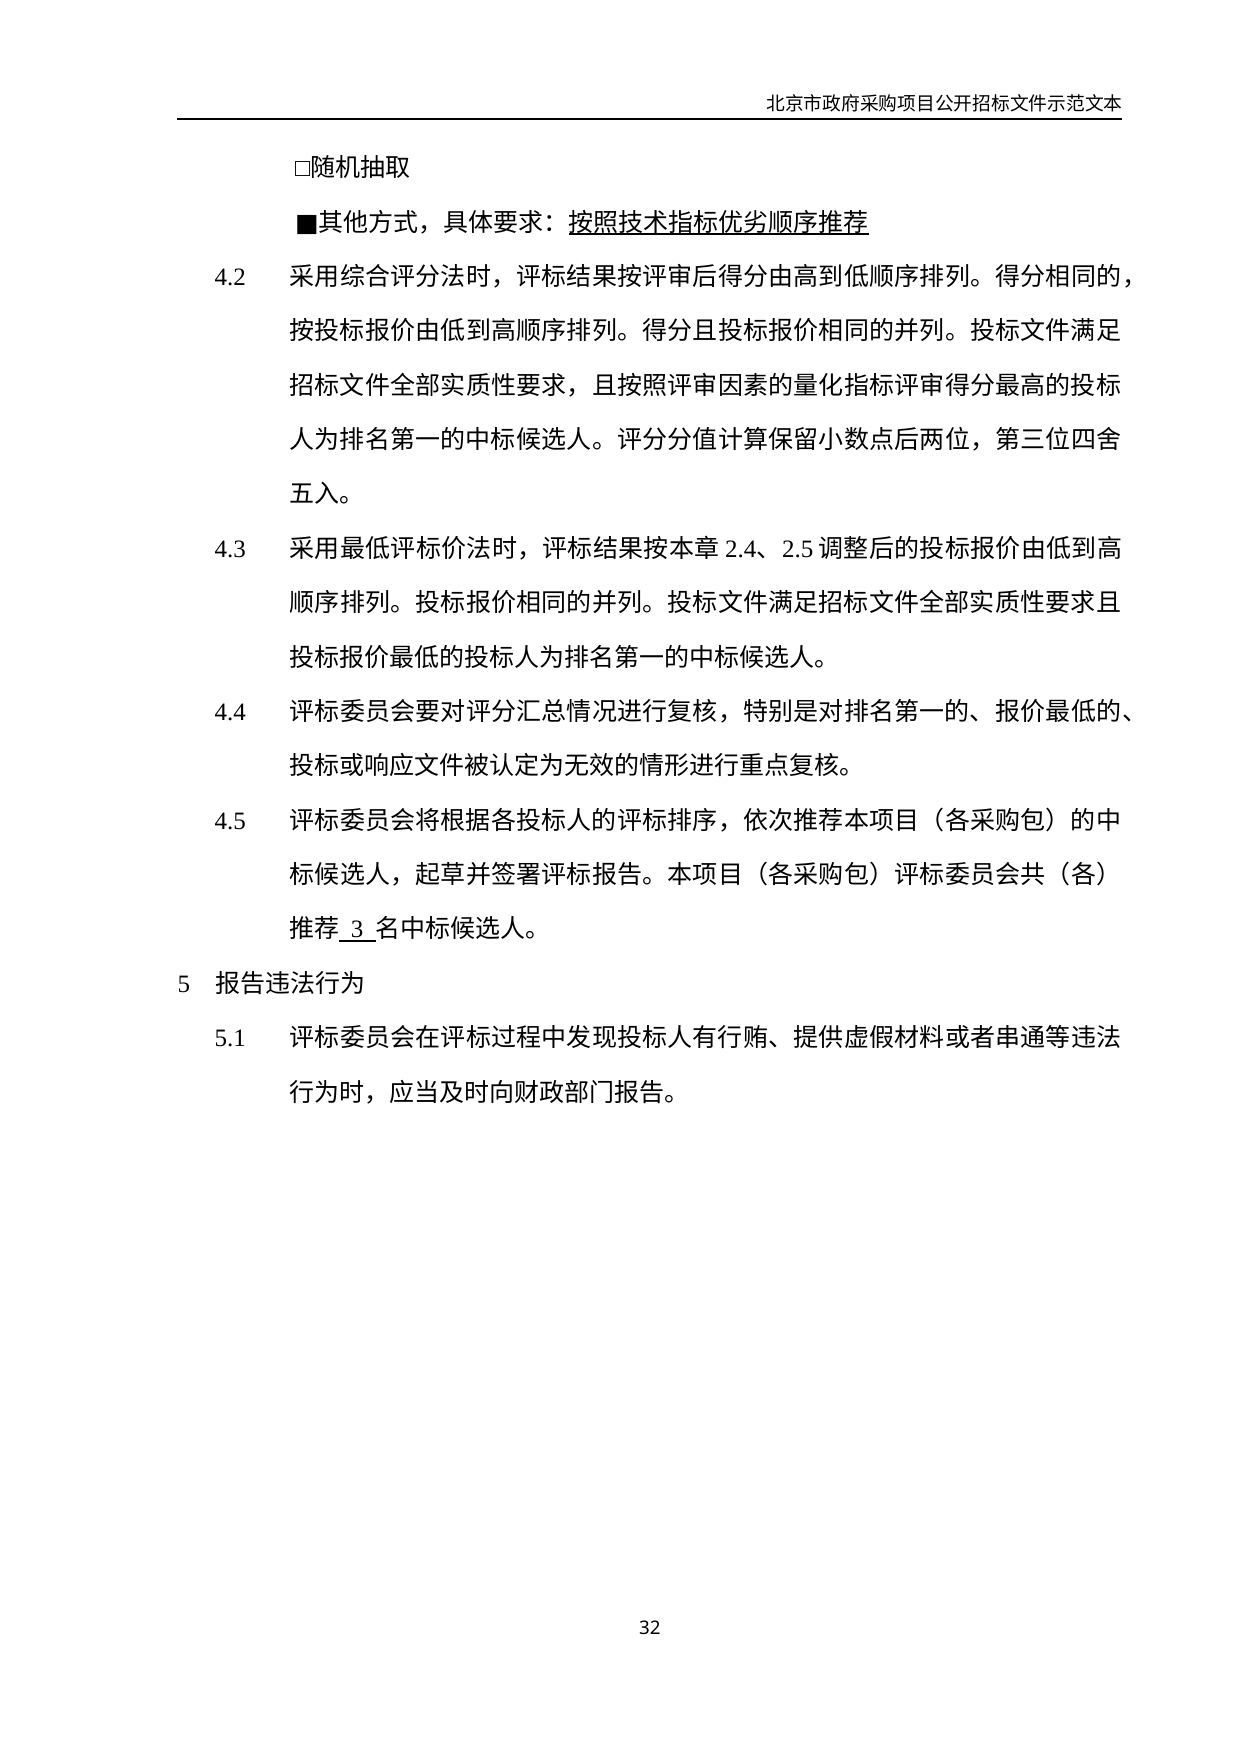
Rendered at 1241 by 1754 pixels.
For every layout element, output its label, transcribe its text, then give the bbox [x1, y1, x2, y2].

list 采用综合评分法时，评标结果按评审后得分由高到低顺序排列。得分相同的，按投标报价由低到高顺序排列。得分且投标报价相同的并列。投标文件满足招标文件全部实质性要求，且按照评审因素的量化指标评审得分最高的投标人为排名第一的中标候选人。评分分值计算保留小数点后两位，第三位四舍五入。 [214, 256, 1122, 510]
list 报告违法行为 [177, 963, 1122, 999]
list 采用最低评标价法时，评标结果按本章2.4、2.5调整后的投标报价由低到高顺序排列。投标报价相同的并列。投标文件满足招标文件全部实质性要求且投标报价最低的投标人为排名第一的中标候选人。 [214, 528, 1122, 673]
list 评标委员会将根据各投标人的评标排序，依次推荐本项目（各采购包）的中标候选人，起草并签署评标报告。本项目（各采购包）评标委员会共（各）推荐 3 名中标候选人。 [214, 800, 1122, 945]
text □随机抽取 [281, 148, 1122, 184]
list 评标委员会在评标过程中发现投标人有行贿、提供虚假材料或者串通等违法行为时，应当及时向财政部门报告。 [214, 1018, 1122, 1108]
text ■其他方式，具体要求：按照技术指标优劣顺序推荐 [281, 202, 1122, 238]
list 评标委员会要对评分汇总情况进行复核，特别是对排名第一的、报价最低的、投标或响应文件被认定为无效的情形进行重点复核。 [214, 691, 1122, 782]
